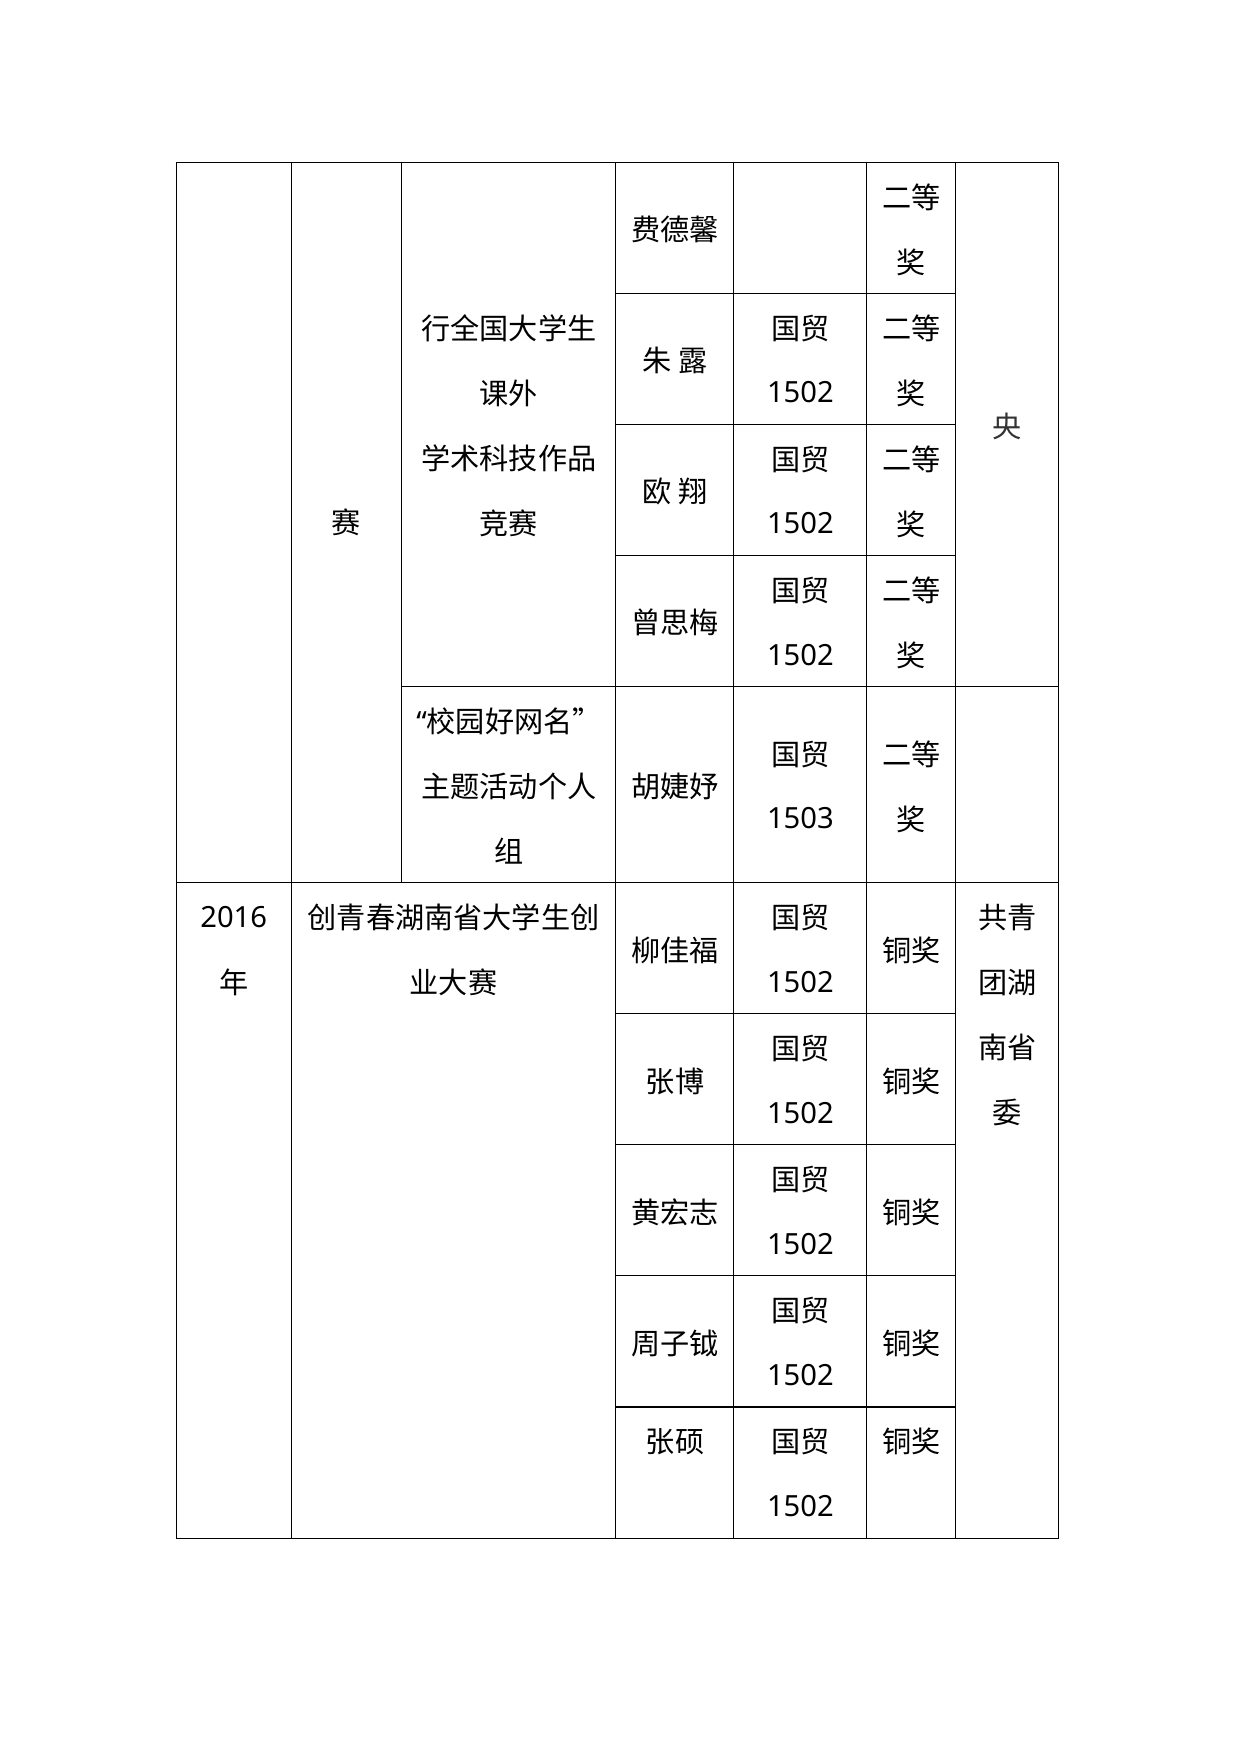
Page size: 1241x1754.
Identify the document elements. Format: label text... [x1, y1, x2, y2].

table_cell 国贸1502 [734, 883, 866, 1013]
table_cell 国贸1503 [734, 687, 866, 882]
table_cell “校园好网名”主题活动个人组 [402, 687, 615, 882]
table_cell 共青团中央 [956, 163, 1058, 686]
table_cell [956, 687, 1058, 882]
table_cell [402, 163, 615, 686]
table_cell 二等奖 [867, 687, 955, 882]
table_cell 二等奖 [867, 163, 955, 293]
table_cell 费德馨 [616, 163, 733, 293]
table_cell 国贸1502 [734, 1145, 866, 1275]
table_cell 2016年 [177, 883, 291, 1537]
table_cell 国贸1502 [734, 1276, 866, 1406]
table_cell 张博 [616, 1014, 733, 1144]
table_cell 铜奖 [867, 1276, 955, 1406]
table_cell 黄宏志 [616, 1145, 733, 1275]
table_cell 创青春湖南省大学生创业大赛 [292, 883, 615, 1537]
table_cell 曾思梅 [616, 556, 733, 686]
table_cell 铜奖 [867, 1408, 955, 1537]
table_cell [734, 163, 866, 293]
table_cell 欧 翔 [616, 425, 733, 555]
table_cell 其他竞赛 [292, 163, 401, 882]
table_cell 二等奖 [867, 556, 955, 686]
table_cell 胡婕妤 [616, 687, 733, 882]
table_cell 铜奖 [867, 1014, 955, 1144]
table_cell 柳佳福 [616, 883, 733, 1013]
table_cell 二等奖 [867, 425, 955, 555]
table_cell 张硕 [616, 1408, 733, 1537]
table_cell 国贸1502 [734, 1408, 866, 1537]
table_cell 国贸1502 [734, 1014, 866, 1144]
table_cell 二等奖 [867, 294, 955, 424]
table_cell 铜奖 [867, 1145, 955, 1275]
table_cell 朱 露 [616, 294, 733, 424]
table_cell 国贸1502 [734, 556, 866, 686]
table_cell 国贸1502 [734, 425, 866, 555]
table_cell 铜奖 [867, 883, 955, 1013]
table_cell 国贸1502 [734, 294, 866, 424]
table_cell 共青团湖南省委 [956, 883, 1058, 1537]
table_cell 周子钺 [616, 1276, 733, 1406]
